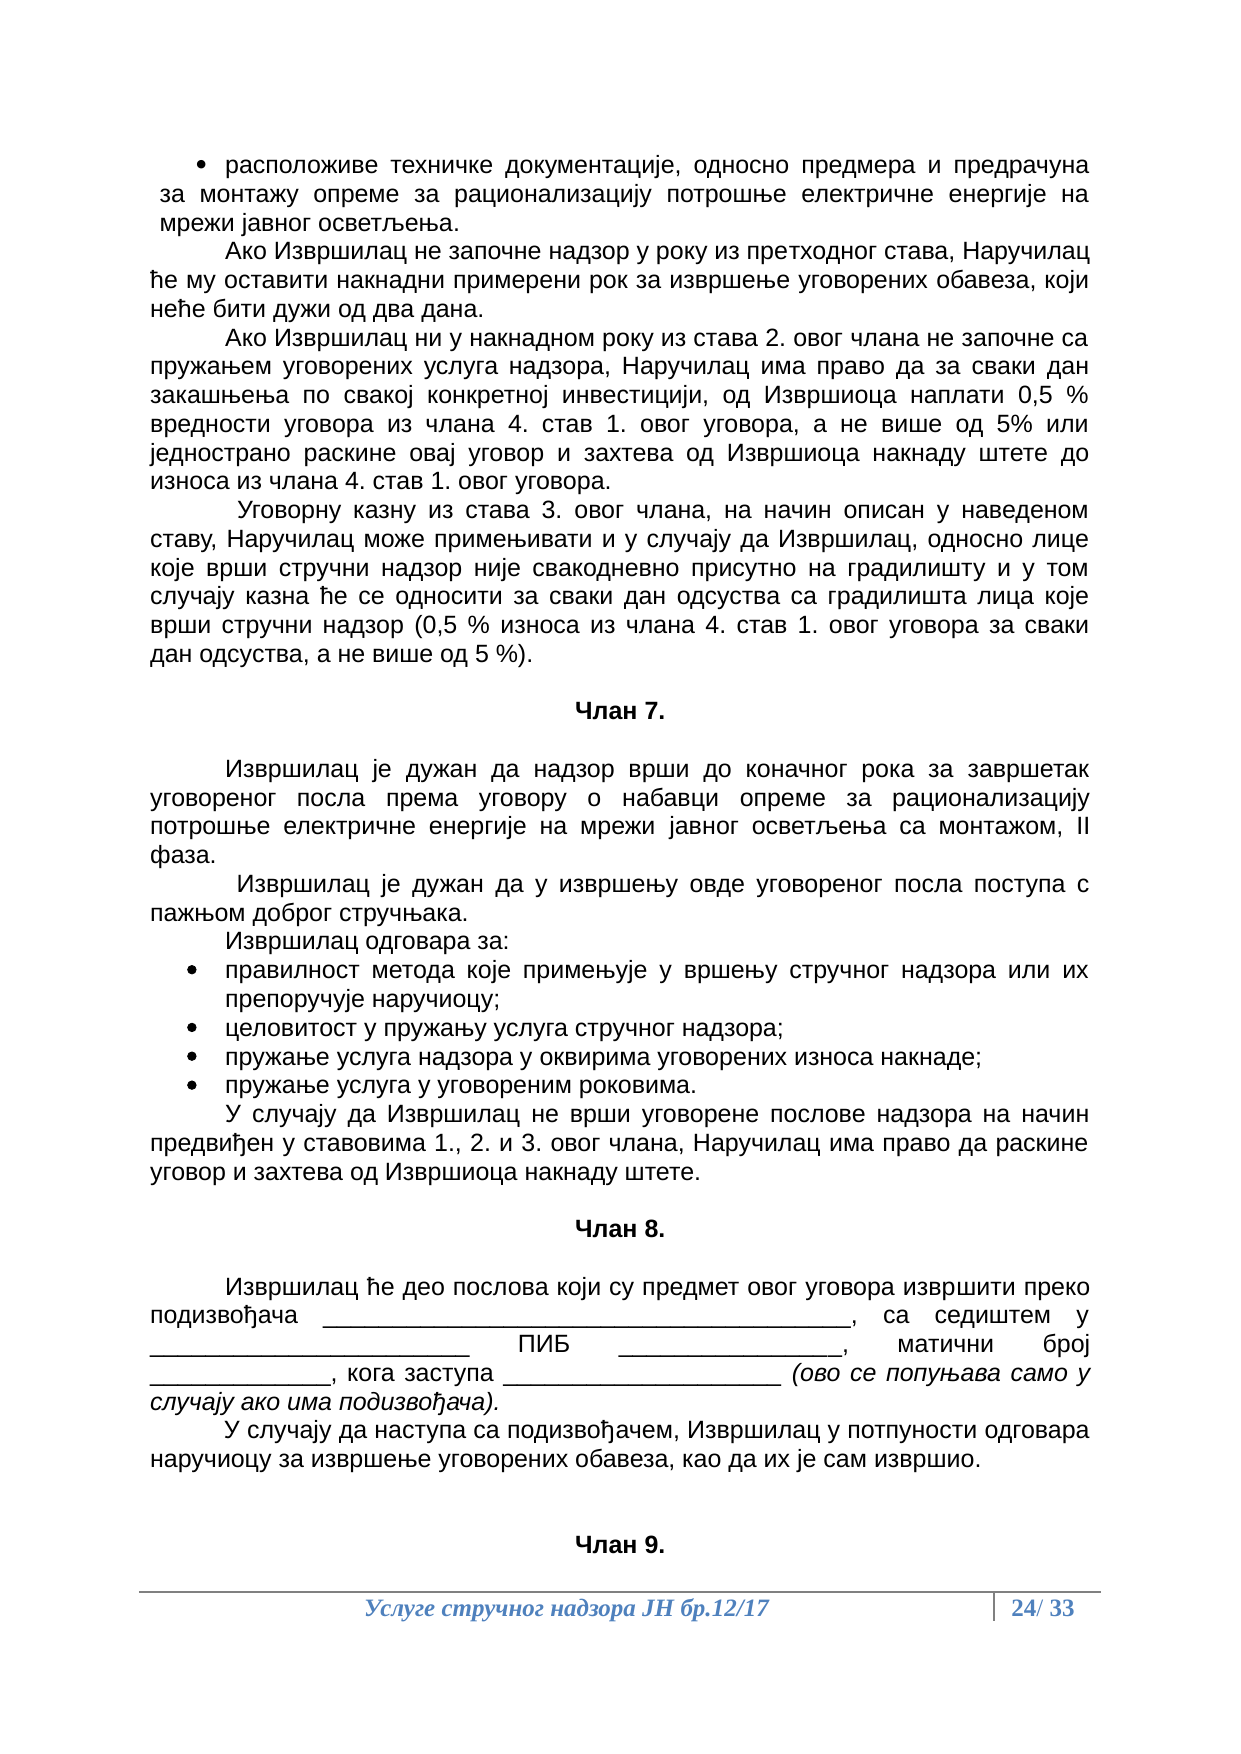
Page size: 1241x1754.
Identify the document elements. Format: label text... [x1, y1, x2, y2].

text Извршилац одговара за: [150, 926, 1090, 955]
text Извршилац је дужан да у извршењу овде уговореног посла поступа с пажњом доброг стручњака. [150, 869, 1090, 926]
text Члан 7. [150, 696, 1090, 725]
text У случају да Извршилац не врши уговорене послове надзора на начин предвиђен у ставовима 1., 2. и 3. овог члана, Наручилац има право да раскине уговор и захтева од Извршиоца накнаду штете. [150, 1099, 1090, 1186]
list целовитост у пружању услуга стручног надзора; [187, 1013, 1090, 1042]
text Извршилац ће део послова који су предмет овог уговора извршити преко подизвођача ______________________________________, са седиштем у _______________________ ПИБ ________________, матични број _____________, кога заступа ____________________ (ово се попуњава само у случају ако има подизвођача). [150, 1272, 1090, 1416]
text Члан 8. [150, 1214, 1090, 1243]
list правилност метода које примењује у вршењу стручног надзора или их препоручује наручиоцу; [187, 955, 1090, 1013]
text Ако Извршилац ни у накнадном року из става 2. овог члана не започне са пружањем уговорених услуга надзора, Наручилац има право да за сваки дан закашњења по свакој конкретној инвестицији, од Извршиоца наплати 0,5 % вредности уговора из члана 4. став 1. овог уговора, а не више од 5% или једнострано раскине овај уговор и захтева од Извршиоца накнаду штете до износа из члана 4. став 1. овог уговора. [150, 323, 1090, 495]
text Извршилац је дужан да надзор врши до коначног рока за завршетак уговореног посла према уговору о набавци опреме за рационализацију потрошње електричне енергије на мрежи јавног осветљења са монтажом, II фаза. [150, 754, 1090, 869]
text Уговорну казну из става 3. овог члана, на начин описан у наведеном ставу, Наручилац може примењивати и у случају да Извршилац, односно лице које врши стручни надзор није свакодневно присутно на градилишту и у том случају казна ће се односити за сваки дан одсуства са градилишта лица које врши стручни надзор (0,5 % износа из члана 4. став 1. овог уговора за сваки дан одсуства, а не више од 5 %). [150, 495, 1090, 668]
text Члан 9. [150, 1531, 1090, 1559]
text У случају да наступа са подизвођачем, Извршилац у потпуности одговара наручиоцу за извршење уговорених обавеза, као да их је сам извршио. [150, 1416, 1090, 1473]
list пружање услуга у уговореним роковима. [187, 1070, 1090, 1099]
list расположиве техничке документације, односно предмера и предрачуна за монтажу опреме за рационализацију потрошње електричне енергије на мрежи јавног осветљења. [159, 150, 1090, 236]
list пружање услуга надзора у оквирима уговорених износа накнаде; [187, 1042, 1090, 1070]
text Ако Извршилац не започне надзор у року из претходног става, Наручилац ће му оставити накнадни примерени рок за извршење уговорених обавеза, који неће бити дужи од два дана. [150, 236, 1090, 323]
